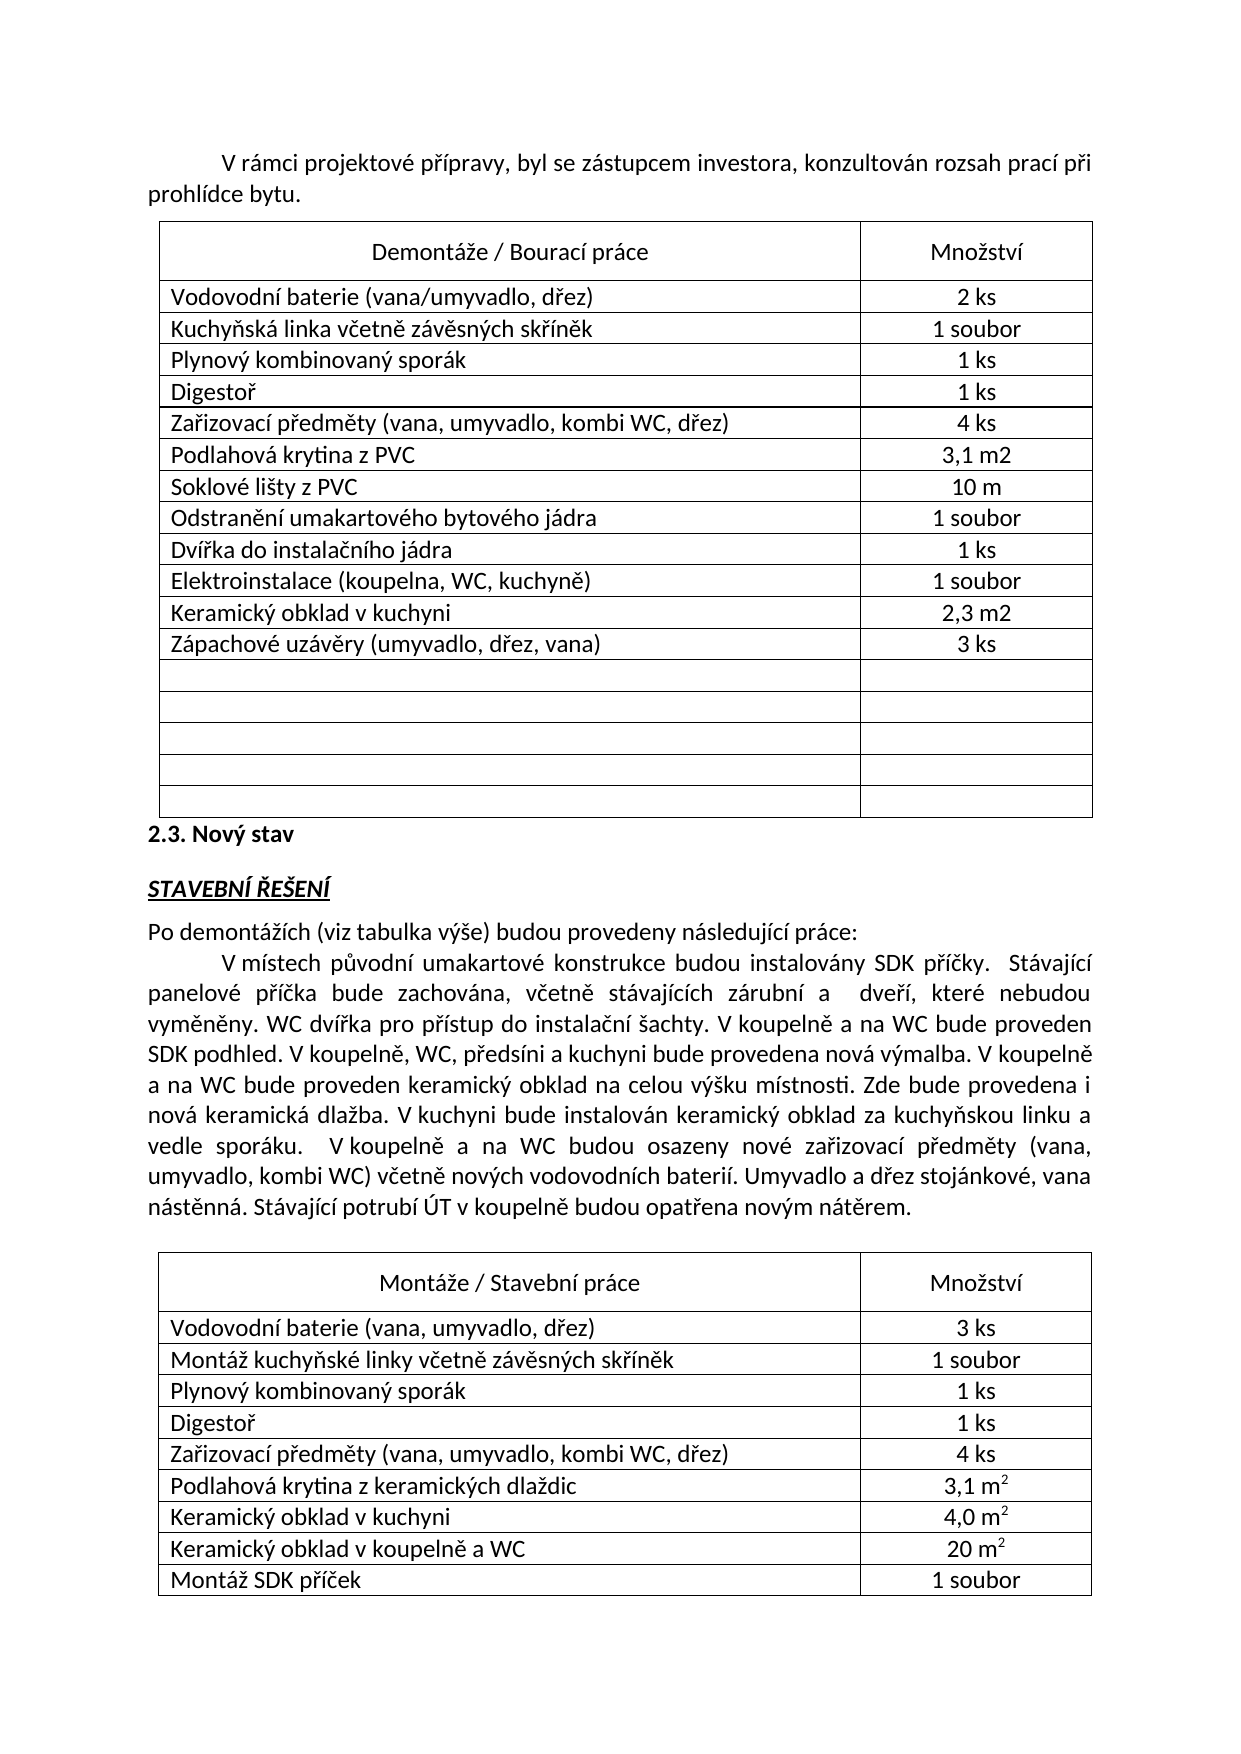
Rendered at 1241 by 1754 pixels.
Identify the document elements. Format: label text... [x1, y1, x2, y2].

table_cell Keramický obklad v kuchyni [160, 597, 860, 627]
table_cell Soklové lišty z PVC [160, 471, 860, 501]
table_cell Plynový kombinovaný sporák [159, 1375, 860, 1406]
table_cell [160, 692, 860, 722]
table_cell 10 m [861, 471, 1092, 501]
table_cell 2,3 m2 [861, 597, 1092, 627]
table_cell Zápachové uzávěry (umyvadlo, dřez, vana) [160, 629, 860, 659]
table_cell 1 soubor [861, 502, 1092, 533]
table_cell Podlahová krytina z PVC [160, 439, 860, 469]
table_cell 3,1 m2 [861, 1470, 1091, 1501]
table_cell 3,1 m2 [861, 439, 1092, 469]
table_cell 2 ks [861, 281, 1092, 312]
text V rámci projektové přípravy, byl se zástupcem investora, konzultován rozsah prací při prohlídce bytu. [148, 148, 1093, 209]
table_cell Keramický obklad v koupelně a WC [159, 1533, 860, 1564]
table_cell 1 ks [861, 534, 1092, 564]
table_cell 3 ks [861, 629, 1092, 659]
table_cell [861, 660, 1092, 691]
table_cell [160, 660, 860, 691]
table_cell Zařizovací předměty (vana, umyvadlo, kombi WC, dřez) [160, 408, 860, 438]
table_cell Montáž kuchyňské linky včetně závěsných skříněk [159, 1344, 860, 1374]
table_cell Podlahová krytina z keramických dlaždic [159, 1470, 860, 1501]
table_cell Zařizovací předměty (vana, umyvadlo, kombi WC, dřez) [159, 1439, 860, 1469]
table_cell 1 ks [861, 344, 1092, 375]
table_cell 4 ks [861, 1439, 1091, 1469]
table_cell [861, 786, 1092, 817]
text 2.3. Nový stav [148, 818, 1093, 848]
table_cell Kuchyňská linka včetně závěsných skříněk [160, 313, 860, 343]
table_cell Vodovodní baterie (vana/umyvadlo, dřez) [160, 281, 860, 312]
table_cell 1 soubor [861, 1344, 1091, 1374]
text V místech původní umakartové konstrukce budou instalovány SDK příčky. Stávající panelové příčka bude zachována, včetně stávajících zárubní a dveří, které nebudou vyměněny. WC dvířka pro přístup do instalační šachty. V koupelně a na WC bude proveden SDK podhled. V koupelně, WC, předsíni a kuchyni bude provedena nová výmalba. V koupelně a na WC bude proveden keramický obklad na celou výšku místnosti. Zde bude provedena i nová keramická dlažba. V kuchyni bude instalován keramický obklad za kuchyňskou linku a vedle sporáku. V koupelně a na WC budou osazeny nové zařizovací předměty (vana, umyvadlo, kombi WC) včetně nových vodovodních baterií. Umyvadlo a dřez stojánkové, vana nástěnná. Stávající potrubí ÚT v koupelně budou opatřena novým nátěrem. [148, 947, 1093, 1222]
text STAVEBNÍ ŘEŠENÍ [148, 873, 1093, 904]
table_cell 1 ks [861, 1407, 1091, 1437]
table_cell Elektroinstalace (koupelna, WC, kuchyně) [160, 565, 860, 596]
table_cell [861, 692, 1092, 722]
table_cell 20 m2 [861, 1533, 1091, 1564]
table_cell Montáž SDK příček [159, 1565, 860, 1595]
table_cell 4,0 m2 [861, 1502, 1091, 1532]
table_cell 1 ks [861, 376, 1092, 406]
table_cell 1 soubor [861, 1565, 1091, 1595]
table_header Montáže / Stavební práce [159, 1253, 860, 1311]
table_cell 1 soubor [861, 565, 1092, 596]
table_cell [160, 786, 860, 817]
table_cell Keramický obklad v kuchyni [159, 1502, 860, 1532]
table_cell Dvířka do instalačního jádra [160, 534, 860, 564]
table_cell 1 soubor [861, 313, 1092, 343]
table_cell Odstranění umakartového bytového jádra [160, 502, 860, 533]
table_cell [861, 723, 1092, 754]
table_cell 3 ks [861, 1312, 1091, 1343]
table_header Demontáže / Bourací práce [160, 222, 860, 280]
table_cell 1 ks [861, 1375, 1091, 1406]
table_cell Vodovodní baterie (vana, umyvadlo, dřez) [159, 1312, 860, 1343]
table_header Množství [861, 222, 1092, 280]
table_header Množství [861, 1253, 1091, 1311]
table_cell [861, 755, 1092, 785]
table_cell [160, 755, 860, 785]
table_cell 4 ks [861, 408, 1092, 438]
table_cell Digestoř [159, 1407, 860, 1437]
table_cell [160, 723, 860, 754]
text Po demontážích (viz tabulka výše) budou provedeny následující práce: [148, 916, 1093, 947]
table_cell Plynový kombinovaný sporák [160, 344, 860, 375]
table_cell Digestoř [160, 376, 860, 406]
